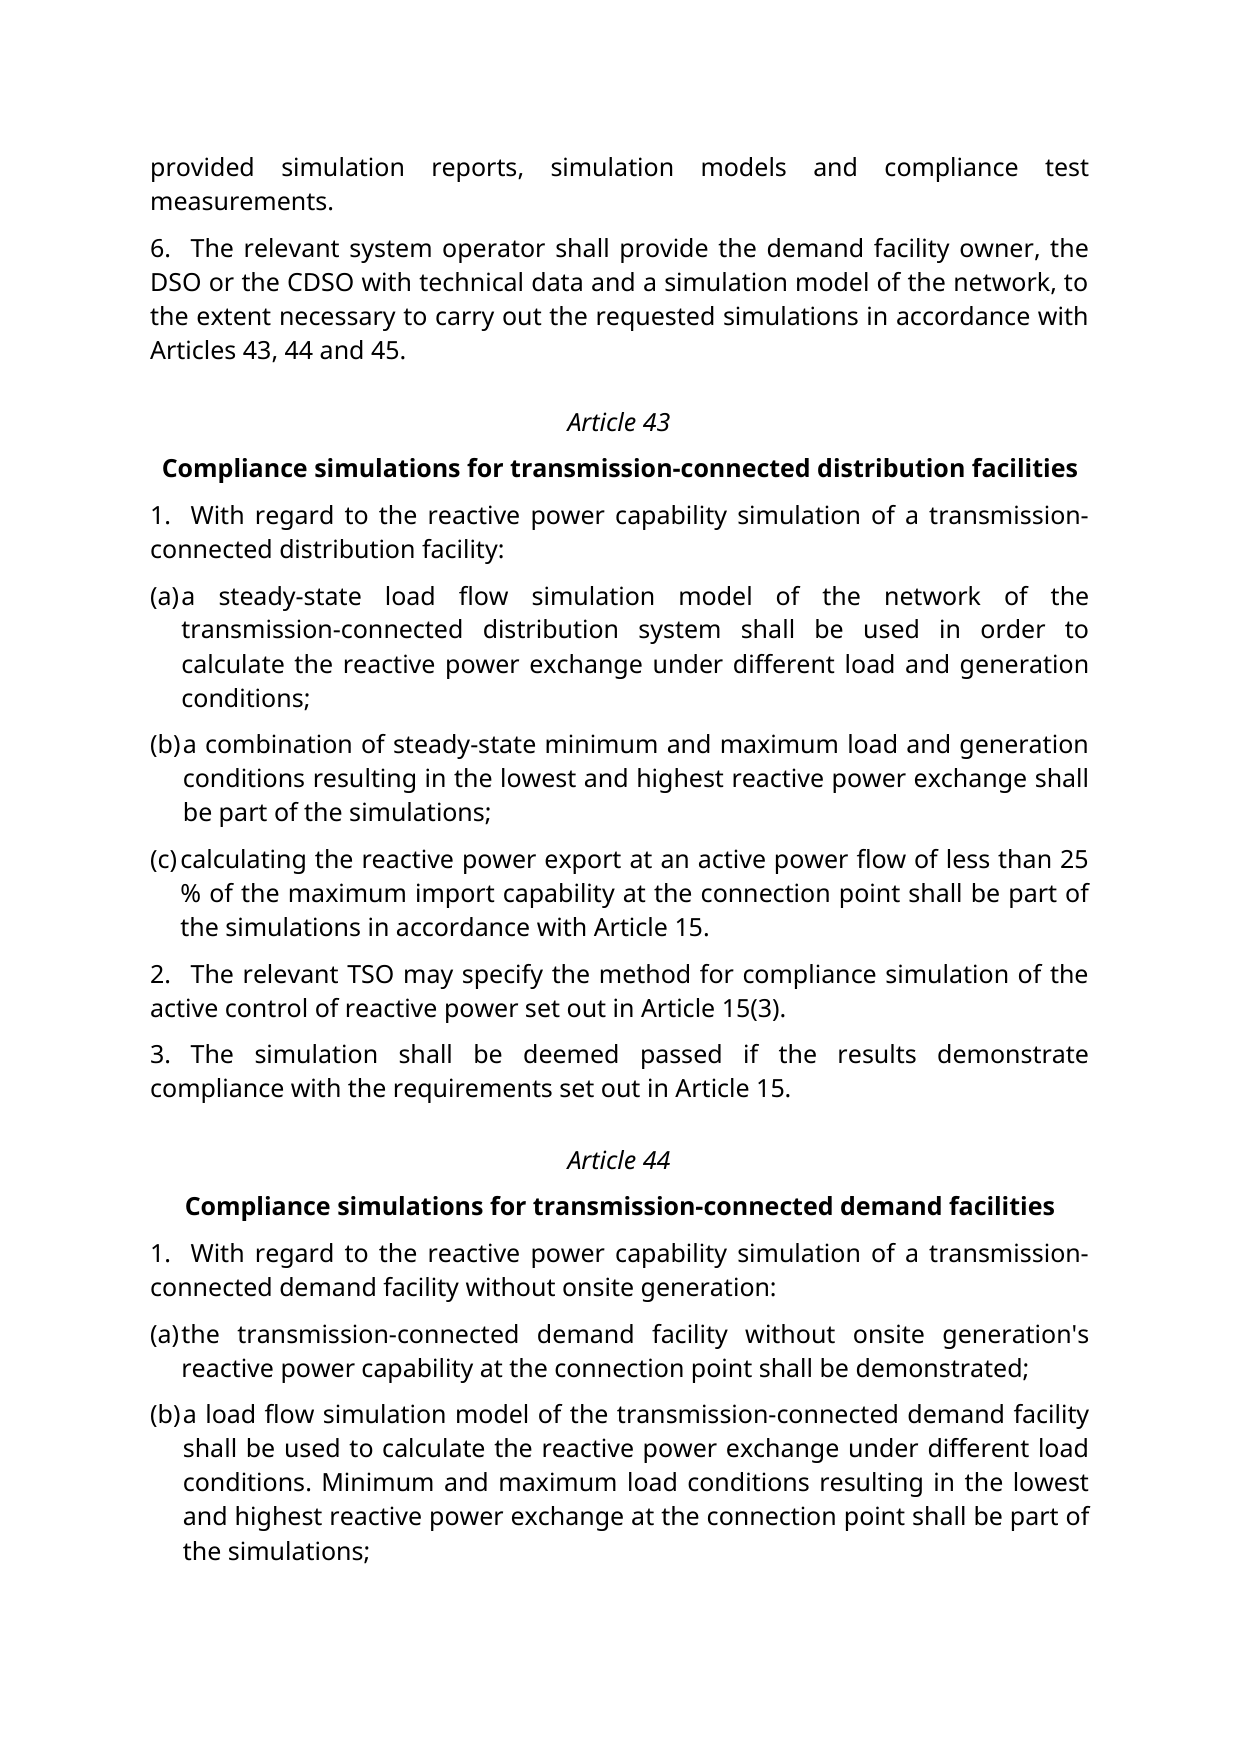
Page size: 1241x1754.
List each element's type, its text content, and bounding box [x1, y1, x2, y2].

table_header calculating the reactive power export at an active power flow of less than 25 % of the maximum import capability at the connection point shall be part of the simulations in accordance with Article 15. [180, 829, 1090, 944]
table_header (c) [150, 829, 180, 944]
text Compliance simulations for transmission-connected demand facilities [150, 1189, 1090, 1223]
table_header a steady-state load flow simulation model of the network of the transmission-connected distribution system shall be used in order to calculate the reactive power exchange under different load and generation conditions; [181, 566, 1090, 714]
text Compliance simulations for transmission-connected distribution facilities [150, 451, 1090, 485]
text Article 43 [150, 404, 1090, 438]
text 6. The relevant system operator shall provide the demand facility owner, the DSO or the CDSO with technical data and a simulation model of the network, to the extent necessary to carry out the requested simulations in accordance with Articles 43, 44 and 45. [150, 231, 1090, 367]
text 3. The simulation shall be deemed passed if the results demonstrate compliance with the requirements set out in Article 15. [150, 1037, 1090, 1105]
text 2. The relevant TSO may specify the method for compliance simulation of the active control of reactive power set out in Article 15(3). [150, 956, 1090, 1024]
text 1. With regard to the reactive power capability simulation of a transmission-connected distribution facility: [150, 497, 1090, 566]
table_header a combination of steady-state minimum and maximum load and generation conditions resulting in the lowest and highest reactive power exchange shall be part of the simulations; [183, 714, 1090, 829]
table_header the transmission-connected demand facility without onsite generation's reactive power capability at the connection point shall be demonstrated; [181, 1304, 1090, 1384]
text Article 44 [150, 1142, 1090, 1177]
table_header (b) [150, 1384, 183, 1567]
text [150, 150, 1090, 218]
table_header (a) [150, 1304, 181, 1384]
table_header (a) [150, 566, 181, 714]
text 1. With regard to the reactive power capability simulation of a transmission-connected demand facility without onsite generation: [150, 1236, 1090, 1304]
table_header (b) [150, 714, 183, 829]
table_header a load flow simulation model of the transmission-connected demand facility shall be used to calculate the reactive power exchange under different load conditions. Minimum and maximum load conditions resulting in the lowest and highest reactive power exchange at the connection point shall be part of the simulations; [183, 1384, 1090, 1567]
